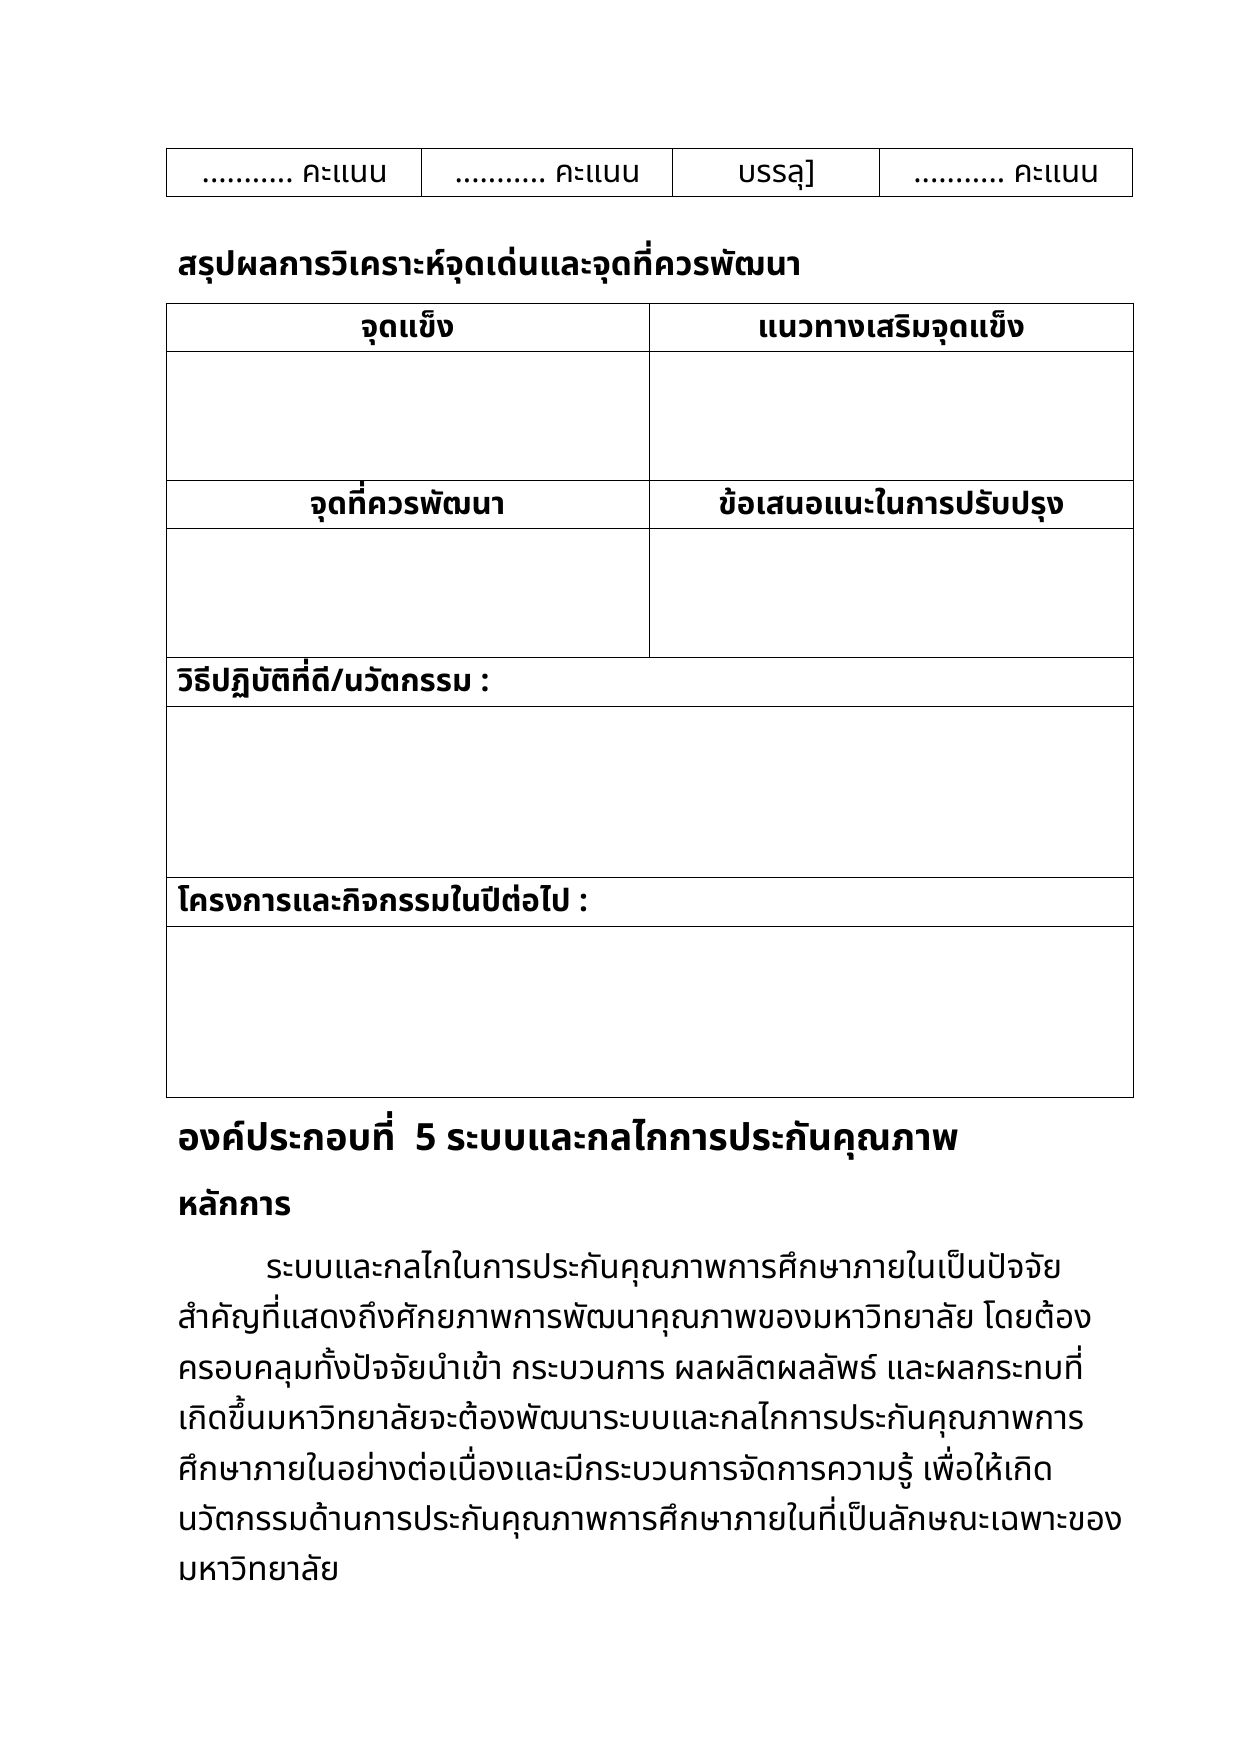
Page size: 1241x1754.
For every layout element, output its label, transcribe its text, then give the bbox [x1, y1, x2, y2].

table_cell [167, 707, 1133, 877]
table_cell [422, 149, 672, 196]
table_cell [650, 352, 1133, 480]
table_header แนวทางเสริมจุดแข็ง [650, 304, 1133, 351]
table_cell [167, 352, 649, 480]
table_cell [บรรลุ/ไม่บรรลุ] [673, 149, 879, 196]
table_header จุดแข็ง [167, 304, 649, 351]
table_cell วิธีปฏิบัติที่ดี/นวัตกรรม : [167, 658, 1133, 706]
text หลักการ [177, 1180, 1193, 1230]
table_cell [167, 149, 421, 196]
text สรุปผลการวิเคราะห์จุดเด่นและจุดที่ควรพัฒนา [177, 240, 1122, 290]
table_cell [650, 529, 1133, 657]
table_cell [880, 149, 1132, 196]
table_cell โครงการและกิจกรรมในปีต่อไป : [167, 878, 1133, 926]
table_cell [167, 927, 1133, 1097]
table_cell จุดที่ควรพัฒนา [167, 481, 649, 528]
table_cell ข้อเสนอแนะในการปรับปรุง [650, 481, 1133, 528]
text องค์ประกอบที่ 5 ระบบและกลไกการประกันคุณภาพ [177, 1111, 1193, 1167]
text ระบบและกลไกในการประกันคุณภาพการศึกษาภายในเป็นปัจจัยสำคัญที่แสดงถึงศักยภาพการพัฒนาคุณภาพของมหาวิทยาลัย โดยต้องครอบคลุมทั้งปัจจัยนำเข้า กระบวนการ ผลผลิตผลลัพธ์ และผลกระทบที่เกิดขึ้นมหาวิทยาลัยจะต้องพัฒนาระบบและกลไกการประกันคุณภาพการศึกษาภายในอย่างต่อเนื่องและมีกระบวนการจัดการความรู้ เพื่อให้เกิดนวัตกรรมด้านการประกันคุณภาพการศึกษาภายในที่เป็นลักษณะเฉพาะของมหาวิทยาลัย [177, 1243, 1126, 1596]
table_cell [167, 529, 649, 657]
